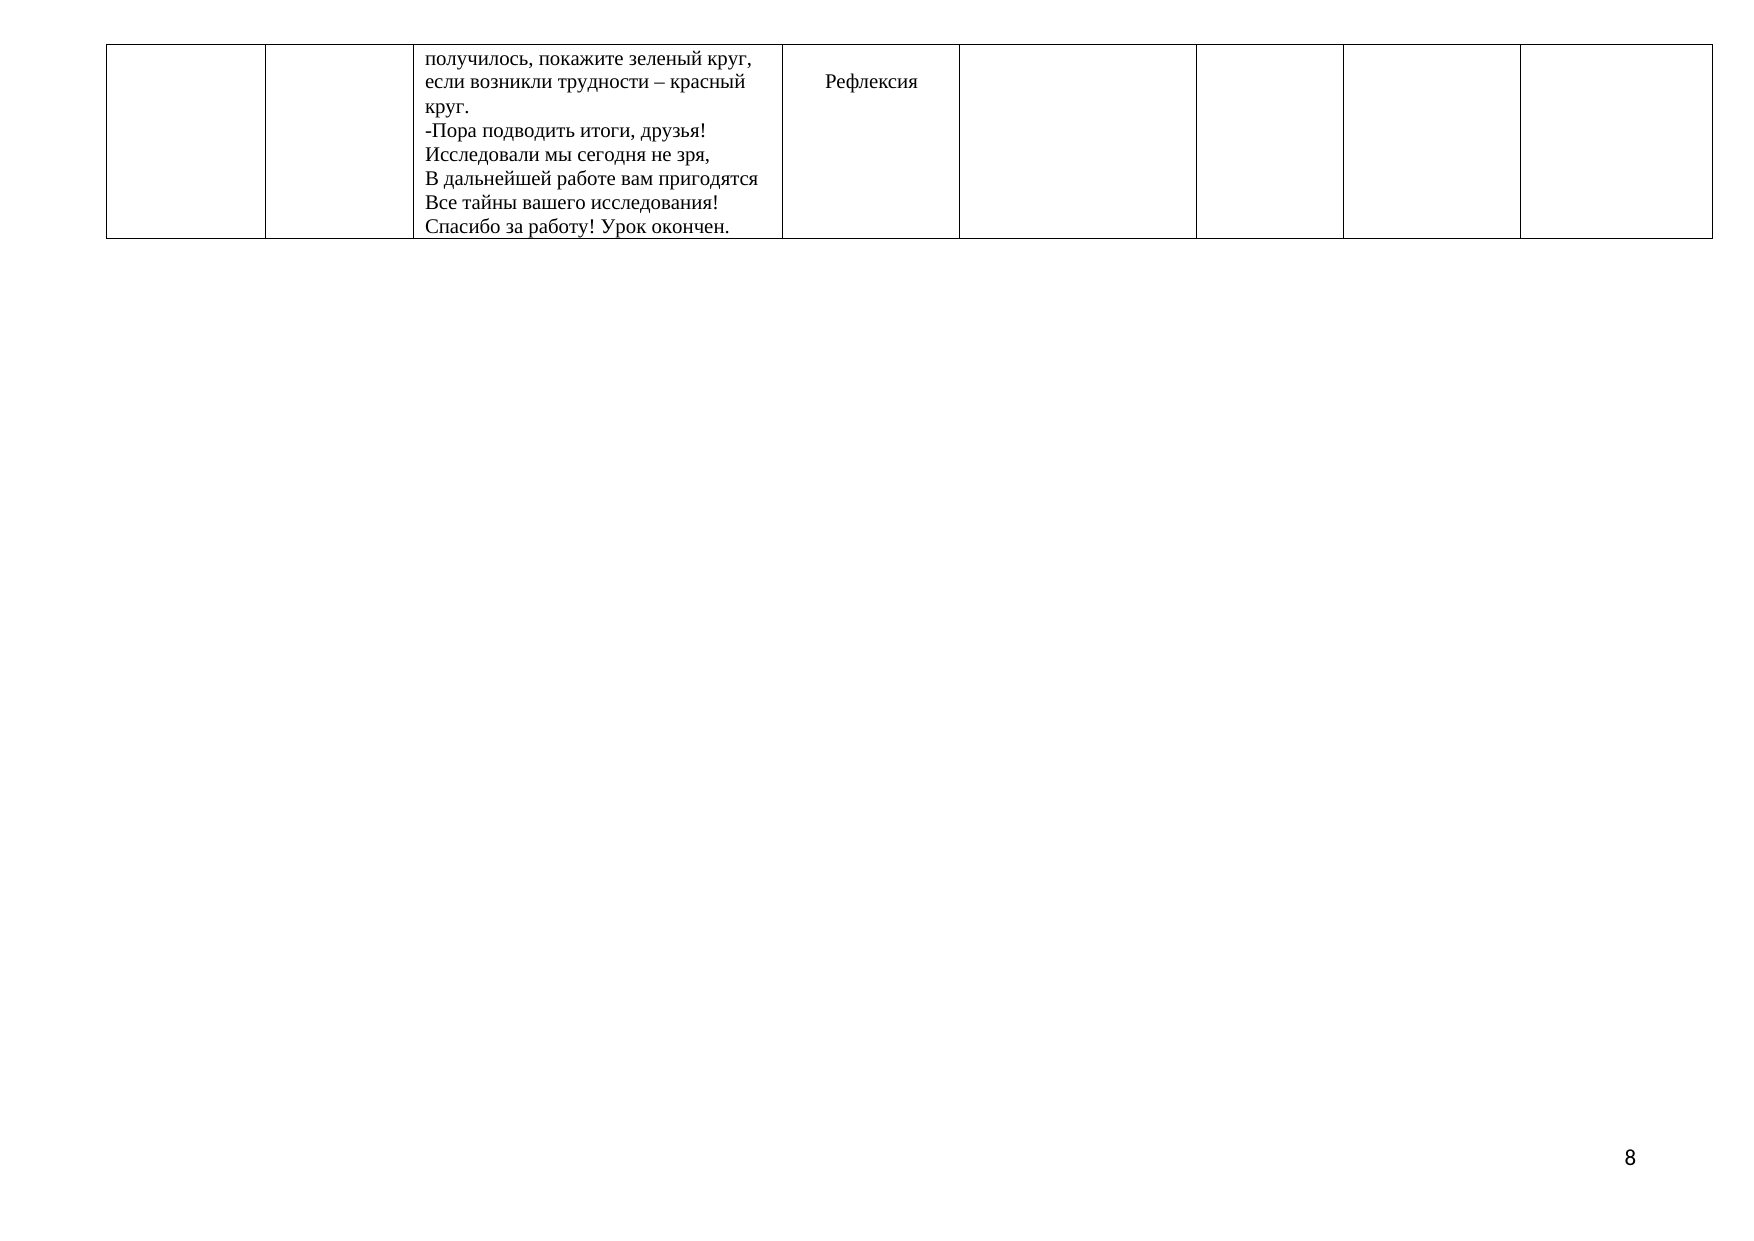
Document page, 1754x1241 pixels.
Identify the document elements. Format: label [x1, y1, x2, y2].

table_cell [107, 45, 265, 238]
table_cell [960, 45, 1196, 238]
table_cell [1521, 45, 1712, 238]
table_cell [1344, 45, 1520, 238]
table_cell [266, 45, 413, 238]
table_cell [414, 45, 782, 238]
table_cell [783, 45, 959, 238]
table_cell [1197, 45, 1343, 238]
